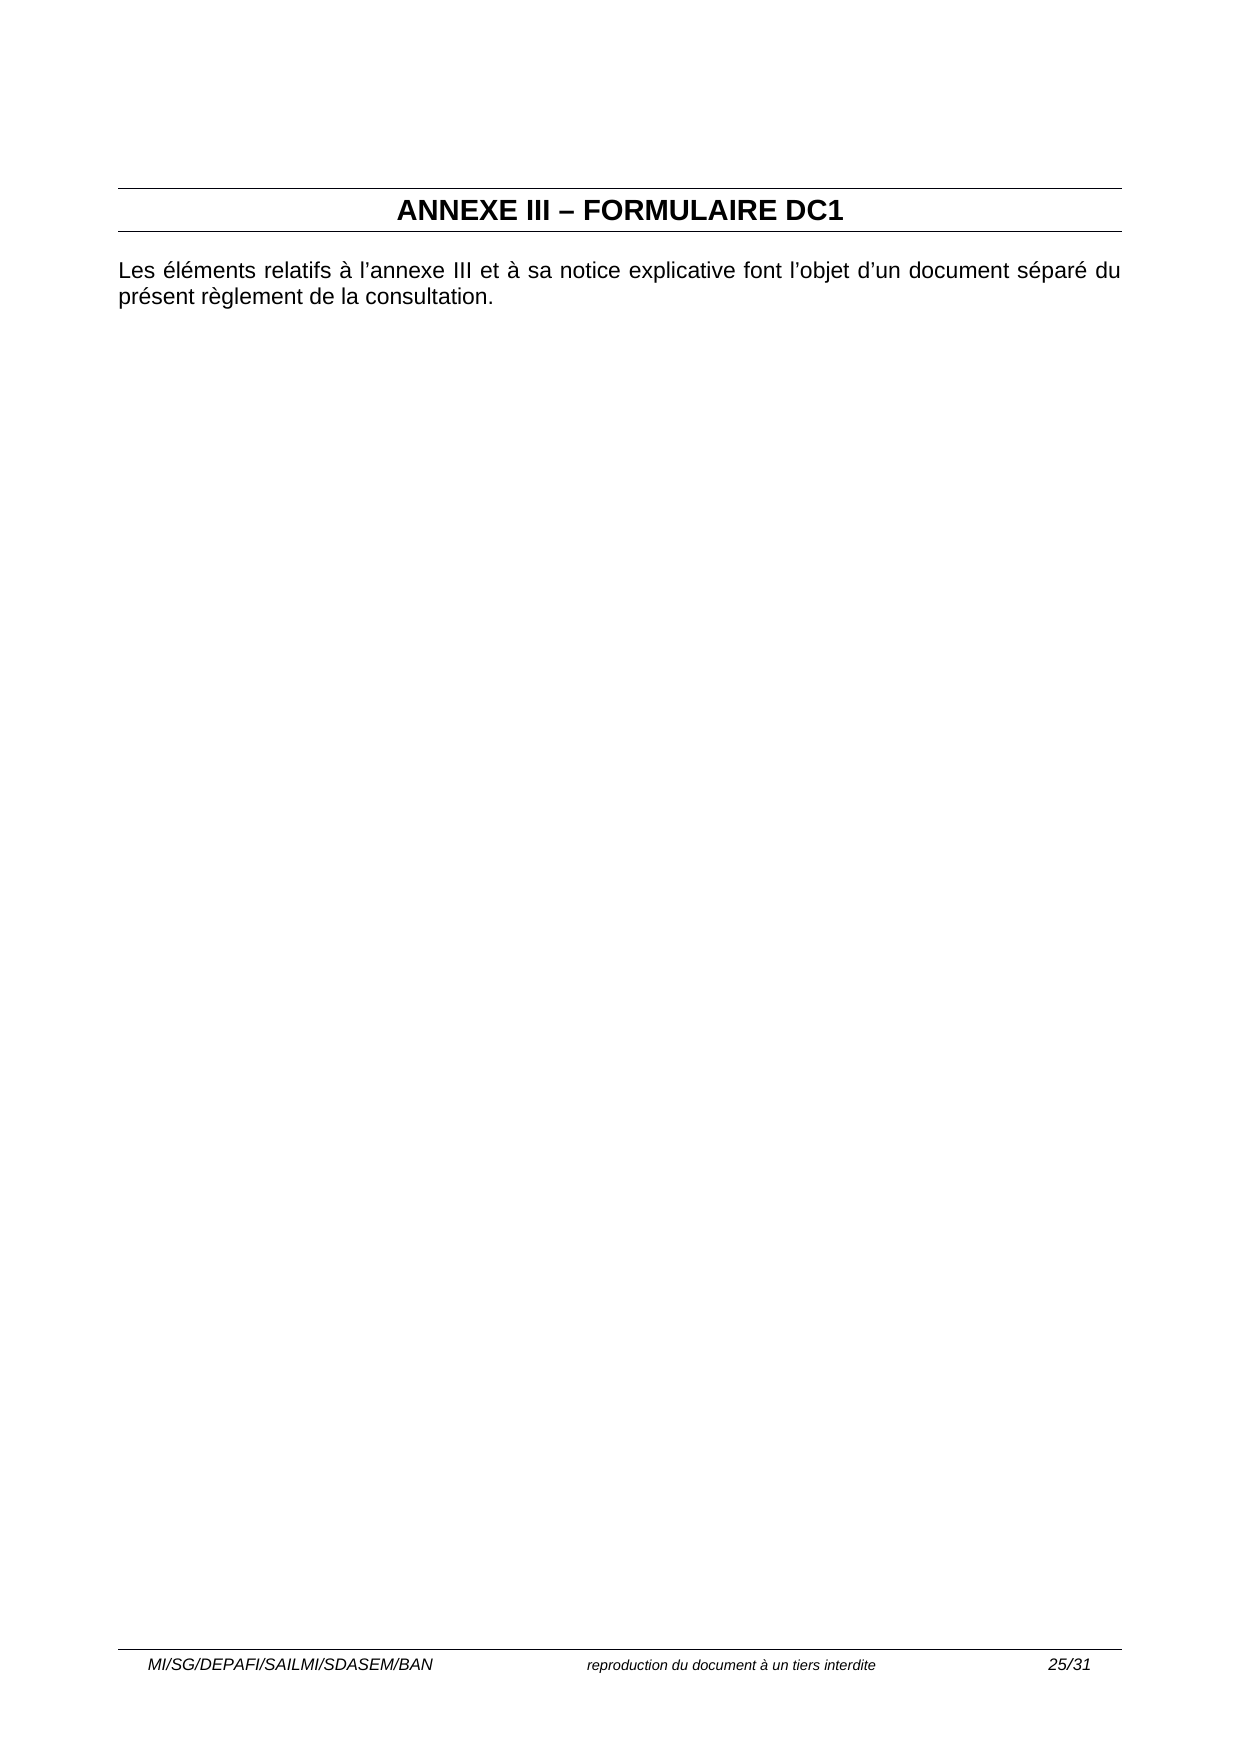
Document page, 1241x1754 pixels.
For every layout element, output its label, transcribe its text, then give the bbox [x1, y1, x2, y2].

text ANNEXE III – FORMULAIRE DC1 [118, 189, 1122, 231]
text Les éléments relatifs à l’annexe III et à sa notice explicative font l’objet d’un document séparé du présent règlement de la consultation. [118, 257, 1122, 310]
